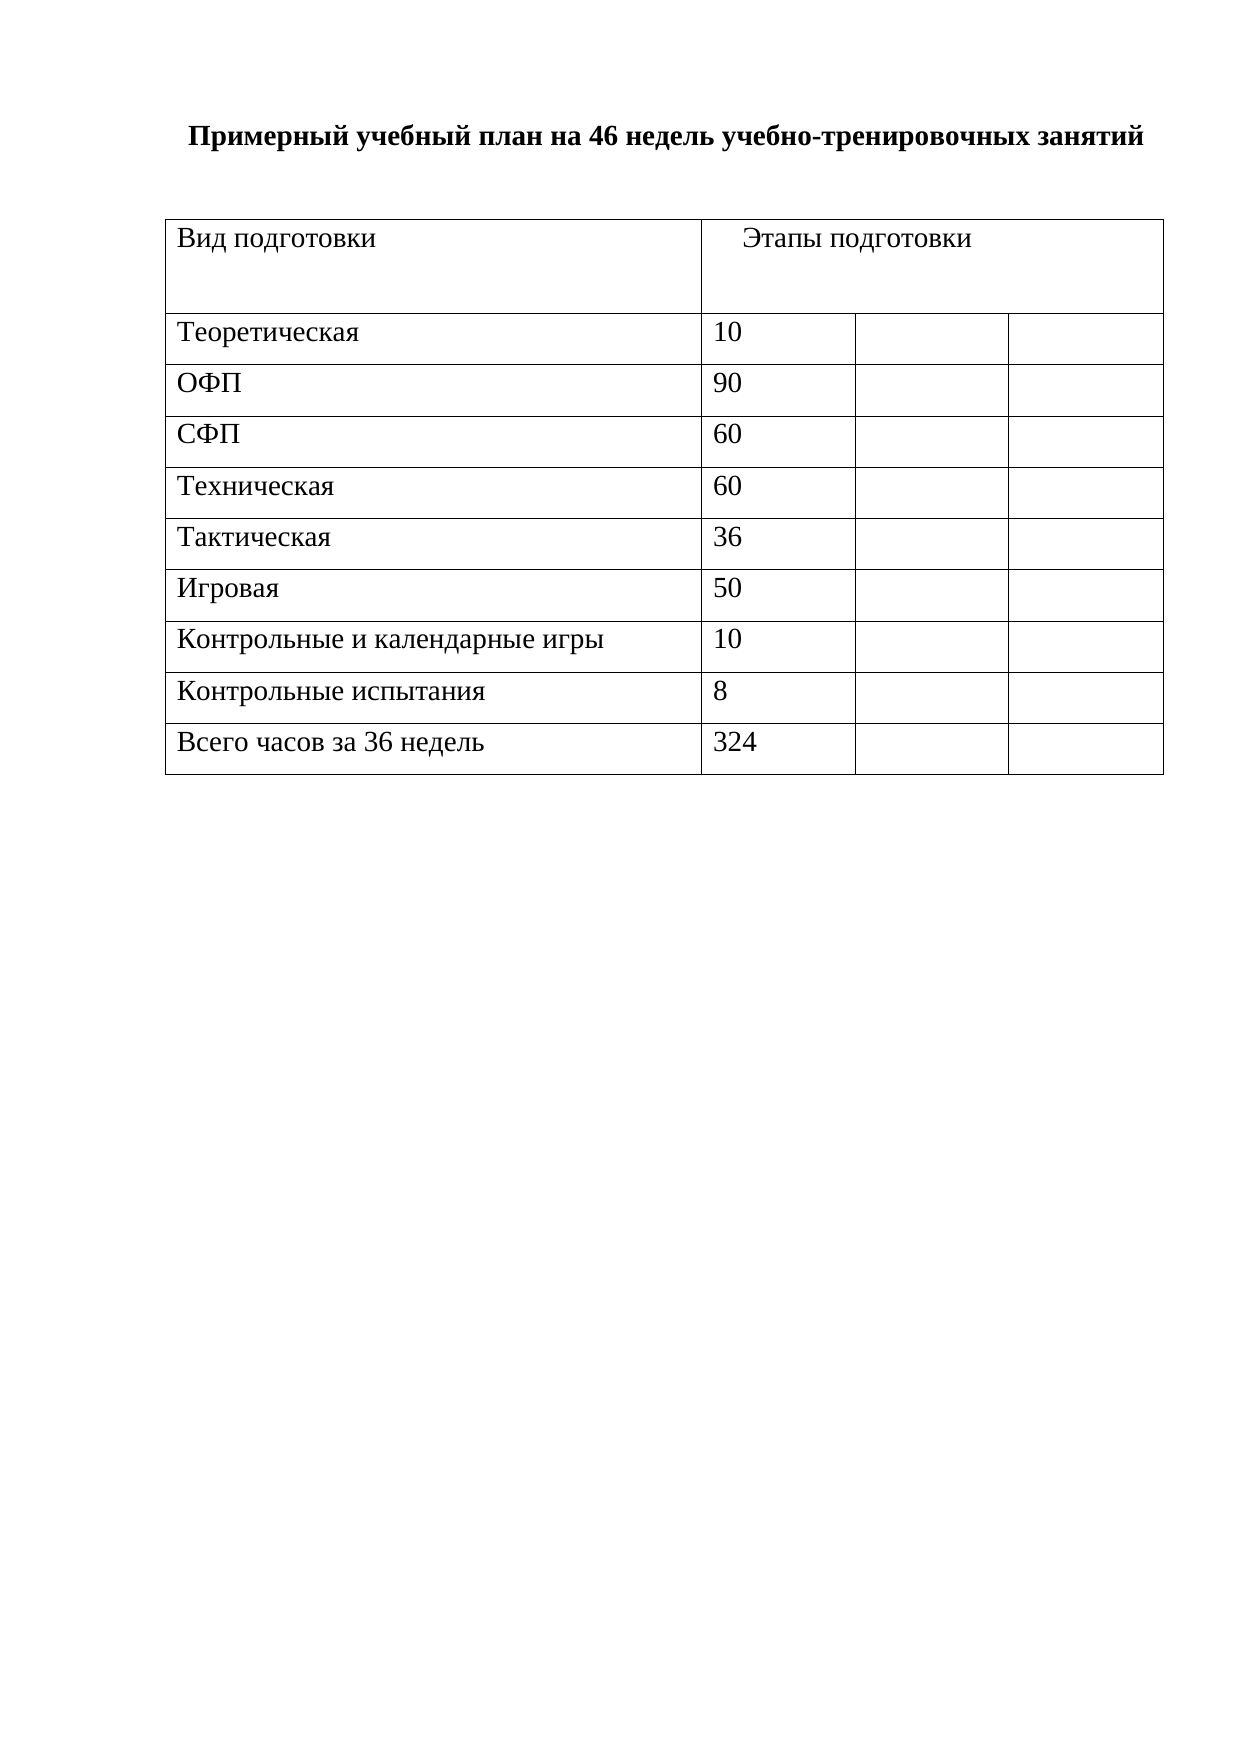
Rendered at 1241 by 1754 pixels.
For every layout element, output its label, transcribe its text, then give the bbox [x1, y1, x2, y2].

table_cell 10 [702, 314, 855, 364]
table_cell Теоретическая [166, 314, 701, 364]
table_cell 10 [702, 622, 855, 672]
table_header Этапы подготовки [702, 220, 1163, 313]
table_cell СФП [166, 417, 701, 467]
table_cell [1009, 314, 1163, 364]
table_cell [856, 673, 1008, 723]
table_cell Игровая [166, 570, 701, 621]
table_cell [1009, 417, 1163, 467]
table_header Вид подготовки [166, 220, 701, 313]
table_cell [1009, 622, 1163, 672]
table_cell 8 [702, 673, 855, 723]
table_cell Всего часов за 36 недель [166, 724, 701, 774]
table_cell Тактическая [166, 519, 701, 569]
table_cell ОФП [166, 365, 701, 416]
table_cell [856, 417, 1008, 467]
table_cell Техническая [166, 468, 701, 518]
table_cell 324 [702, 724, 855, 774]
table_cell [1009, 468, 1163, 518]
table_cell [856, 570, 1008, 621]
table_cell Контрольные испытания [166, 673, 701, 723]
table_cell Контрольные и календарные игры [166, 622, 701, 672]
table_cell 50 [702, 570, 855, 621]
table_cell [856, 724, 1008, 774]
table_cell [1009, 519, 1163, 569]
table_cell [1009, 570, 1163, 621]
table_cell 60 [702, 417, 855, 467]
table_cell [1009, 673, 1163, 723]
table_cell [856, 622, 1008, 672]
text Примерный учебный план на 46 недель учебно-тренировочных занятий [177, 118, 1152, 152]
table_cell [856, 365, 1008, 416]
table_cell [1009, 365, 1163, 416]
table_cell [856, 519, 1008, 569]
table_cell [1009, 724, 1163, 774]
table_cell 60 [702, 468, 855, 518]
table_cell [856, 468, 1008, 518]
table_cell [856, 314, 1008, 364]
table_cell 90 [702, 365, 855, 416]
table_cell 36 [702, 519, 855, 569]
